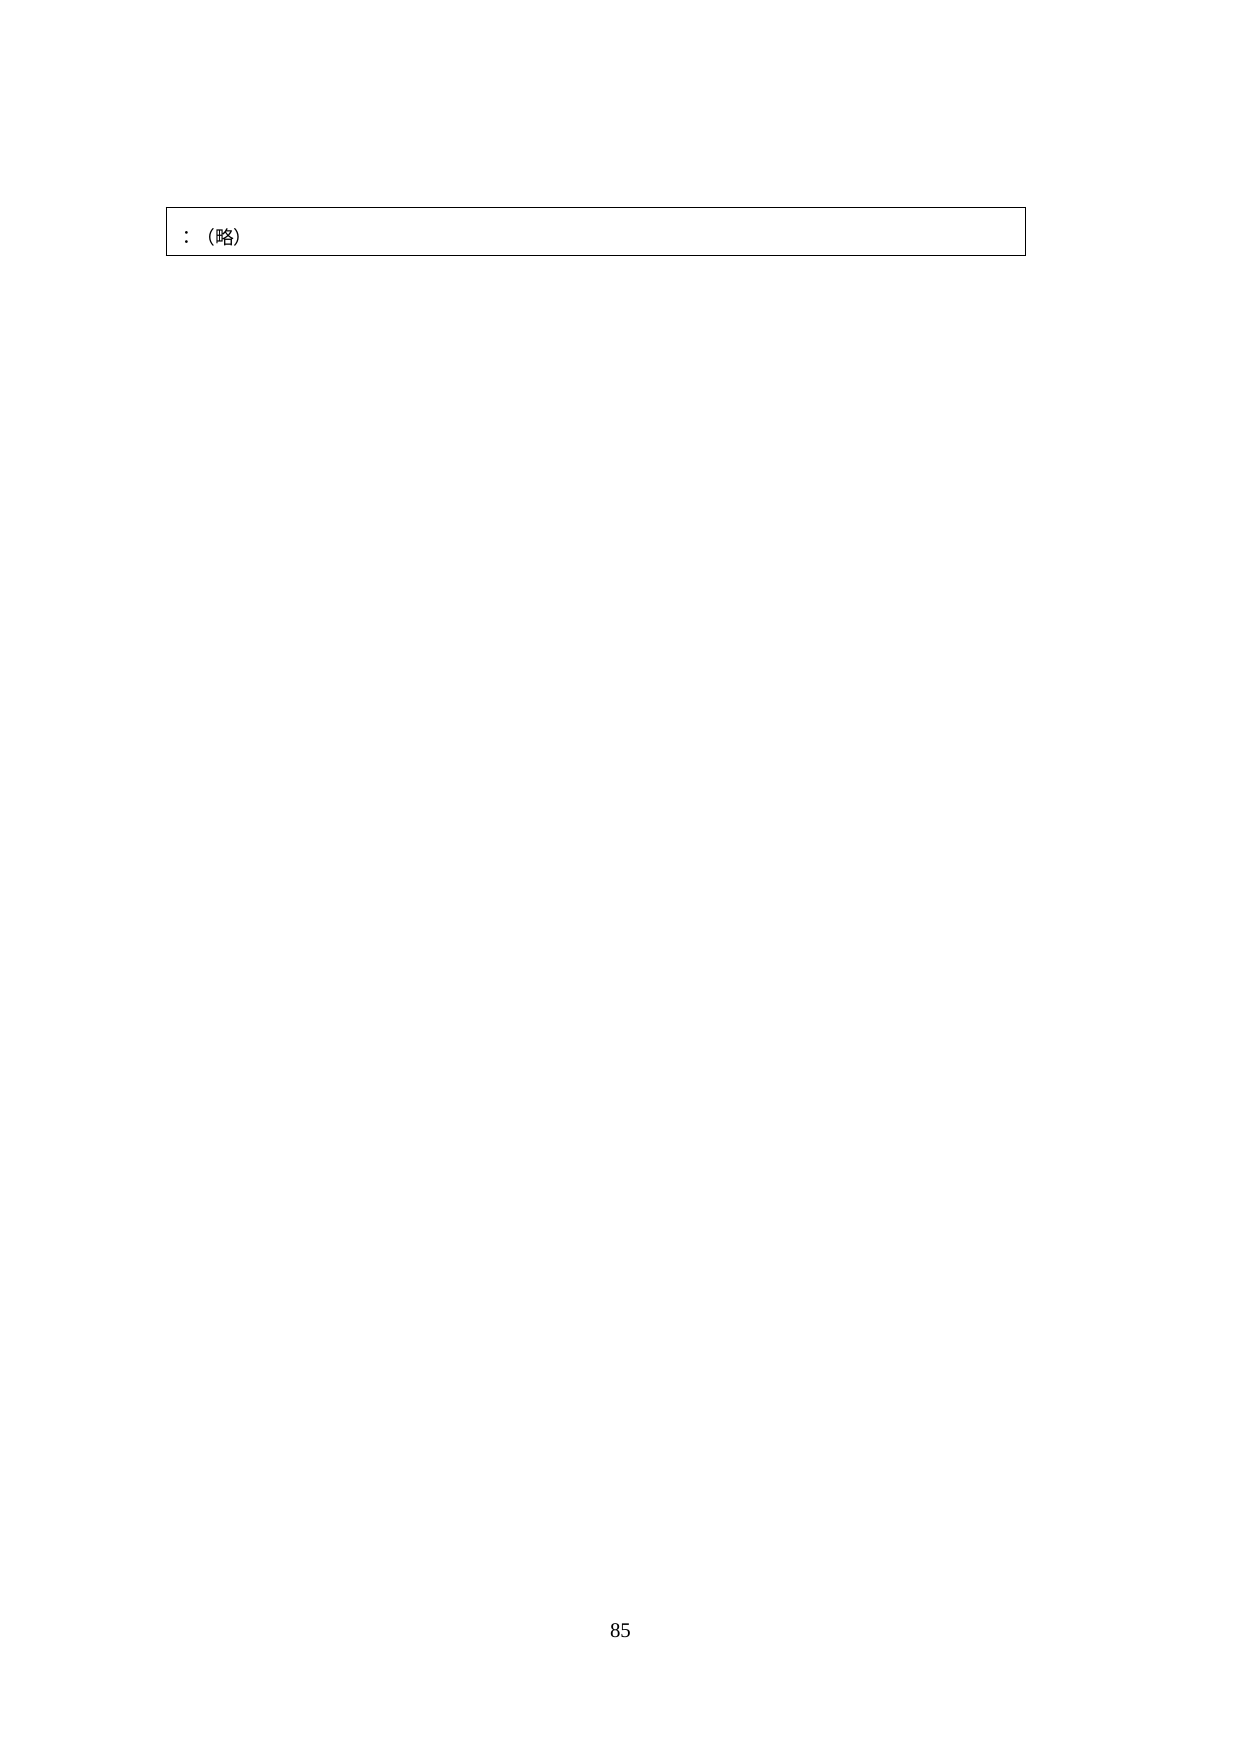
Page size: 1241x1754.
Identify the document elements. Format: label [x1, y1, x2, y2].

table_header [167, 208, 1025, 255]
